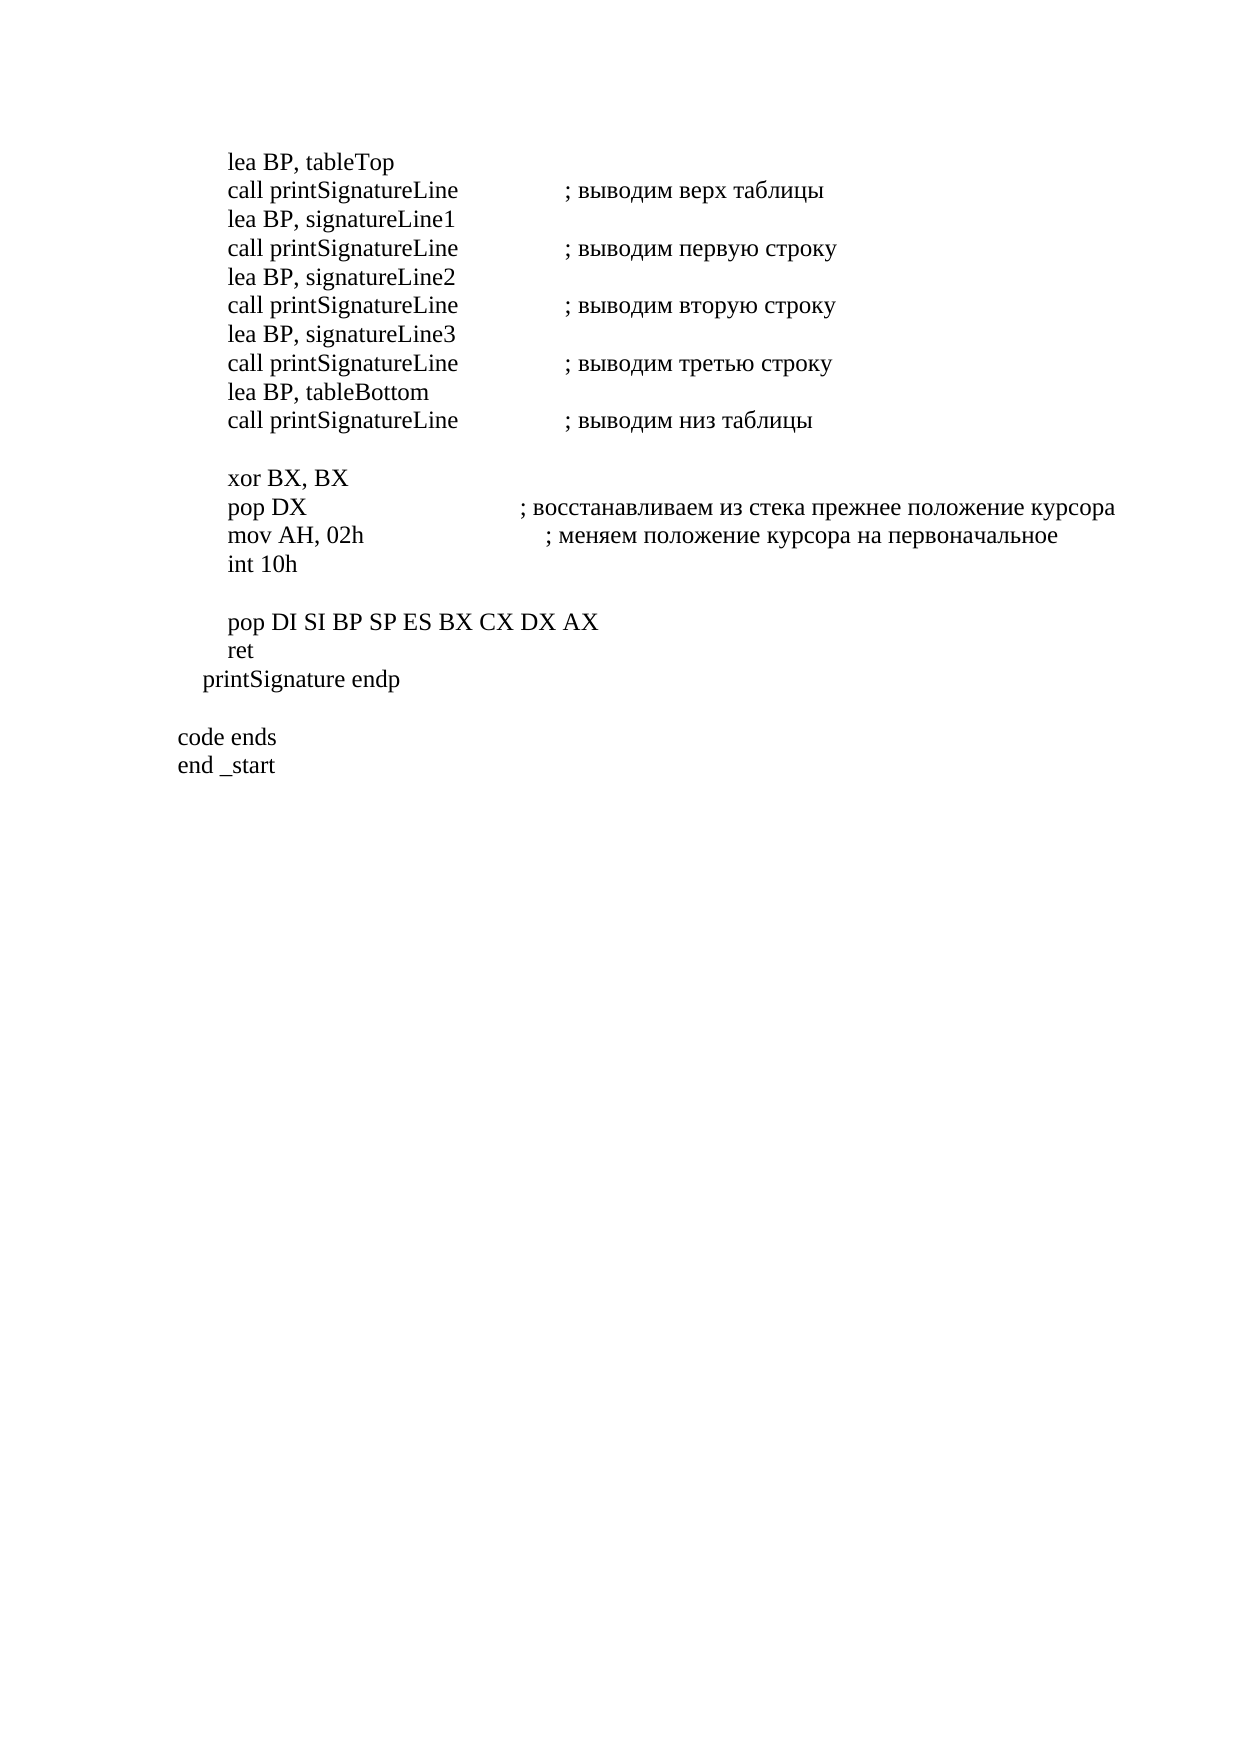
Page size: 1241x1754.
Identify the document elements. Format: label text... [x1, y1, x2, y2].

text call printSignatureLine ; выводим вторую строку [177, 291, 1152, 319]
text ret [177, 636, 1152, 664]
text pop DX ; восстанавливаем из стека прежнее положение курсора [177, 492, 1152, 521]
text code ends [177, 722, 1152, 751]
text call printSignatureLine ; выводим первую строку [177, 233, 1152, 262]
text call printSignatureLine ; выводим верх таблицы [177, 176, 1152, 204]
text mov AH, 02h ; меняем положение курсора на первоначальное [177, 521, 1152, 549]
text printSignature endp [177, 664, 1152, 693]
text lea BP, signatureLine3 [177, 319, 1152, 348]
text pop DI SI BP SP ES BX CX DX AX [177, 607, 1152, 636]
text lea BP, tableBottom [177, 377, 1152, 406]
text lea BP, tableTop [177, 147, 1152, 176]
text int 10h [177, 549, 1152, 578]
text end _start [177, 751, 1152, 779]
text lea BP, signatureLine2 [177, 262, 1152, 291]
text call printSignatureLine ; выводим третью строку [177, 348, 1152, 377]
text xor BX, BX [177, 463, 1152, 492]
text call printSignatureLine ; выводим низ таблицы [177, 406, 1152, 434]
text lea BP, signatureLine1 [177, 204, 1152, 233]
